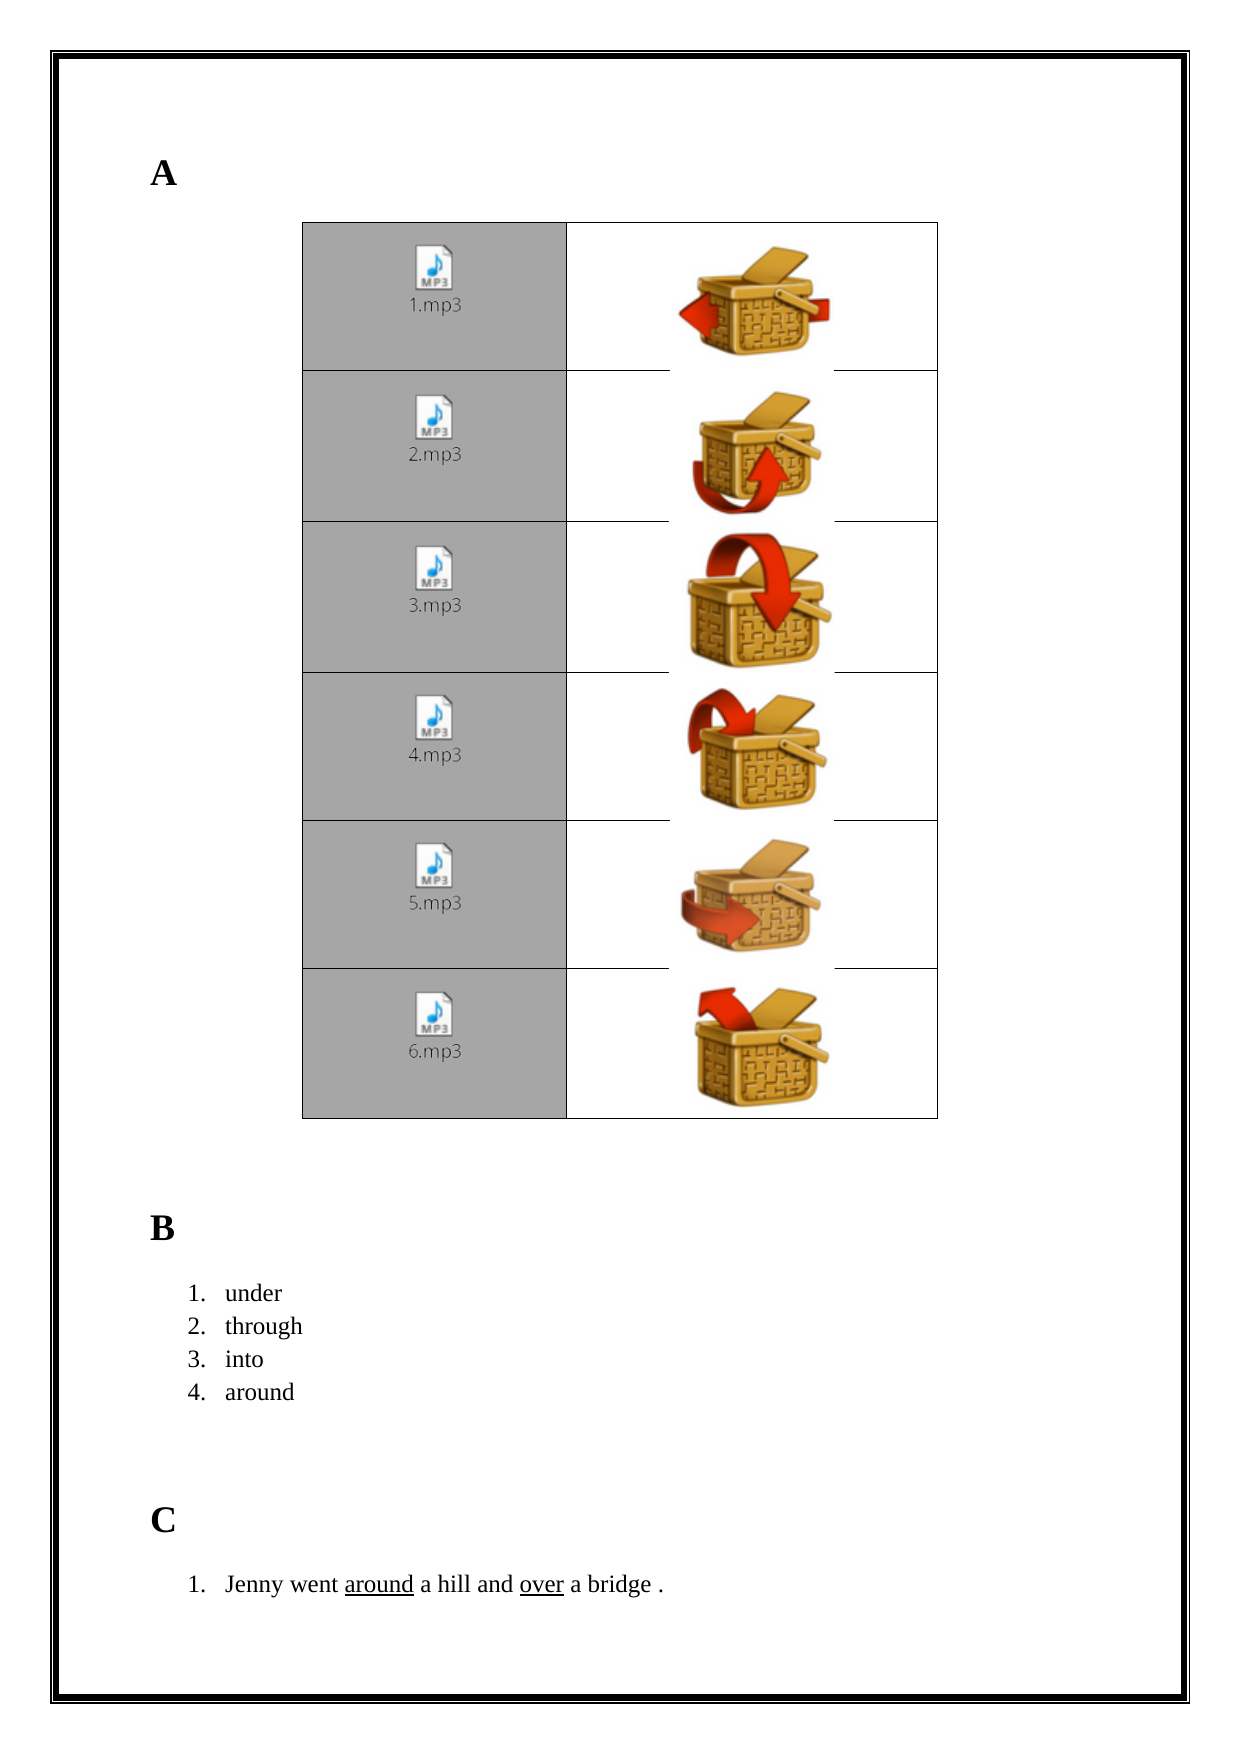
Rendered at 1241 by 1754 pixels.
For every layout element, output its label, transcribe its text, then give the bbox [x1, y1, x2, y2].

table_cell [835, 821, 937, 968]
table_cell [567, 522, 668, 672]
table_cell [303, 821, 566, 968]
table_cell [303, 673, 566, 820]
list into [187, 1344, 1090, 1373]
text C [150, 1497, 1090, 1540]
table_header [567, 223, 669, 370]
table_cell [833, 969, 937, 1118]
table_cell [567, 821, 668, 968]
table_cell [835, 522, 937, 672]
table_cell [567, 371, 668, 521]
table_cell [303, 969, 566, 1118]
table_cell [835, 371, 937, 521]
list Jenny went around a hill and over a bridge . [187, 1569, 1090, 1598]
table_header [303, 223, 566, 370]
list under [187, 1278, 1090, 1307]
list around [187, 1377, 1090, 1406]
table_header [834, 223, 937, 370]
table_cell [303, 522, 566, 672]
text A [150, 150, 1090, 193]
list through [187, 1311, 1090, 1340]
table_cell [834, 673, 937, 820]
table_cell [567, 969, 671, 1118]
table_cell [303, 371, 566, 521]
table_cell [567, 673, 669, 820]
text B [150, 1206, 1090, 1249]
picture [668, 223, 835, 1118]
